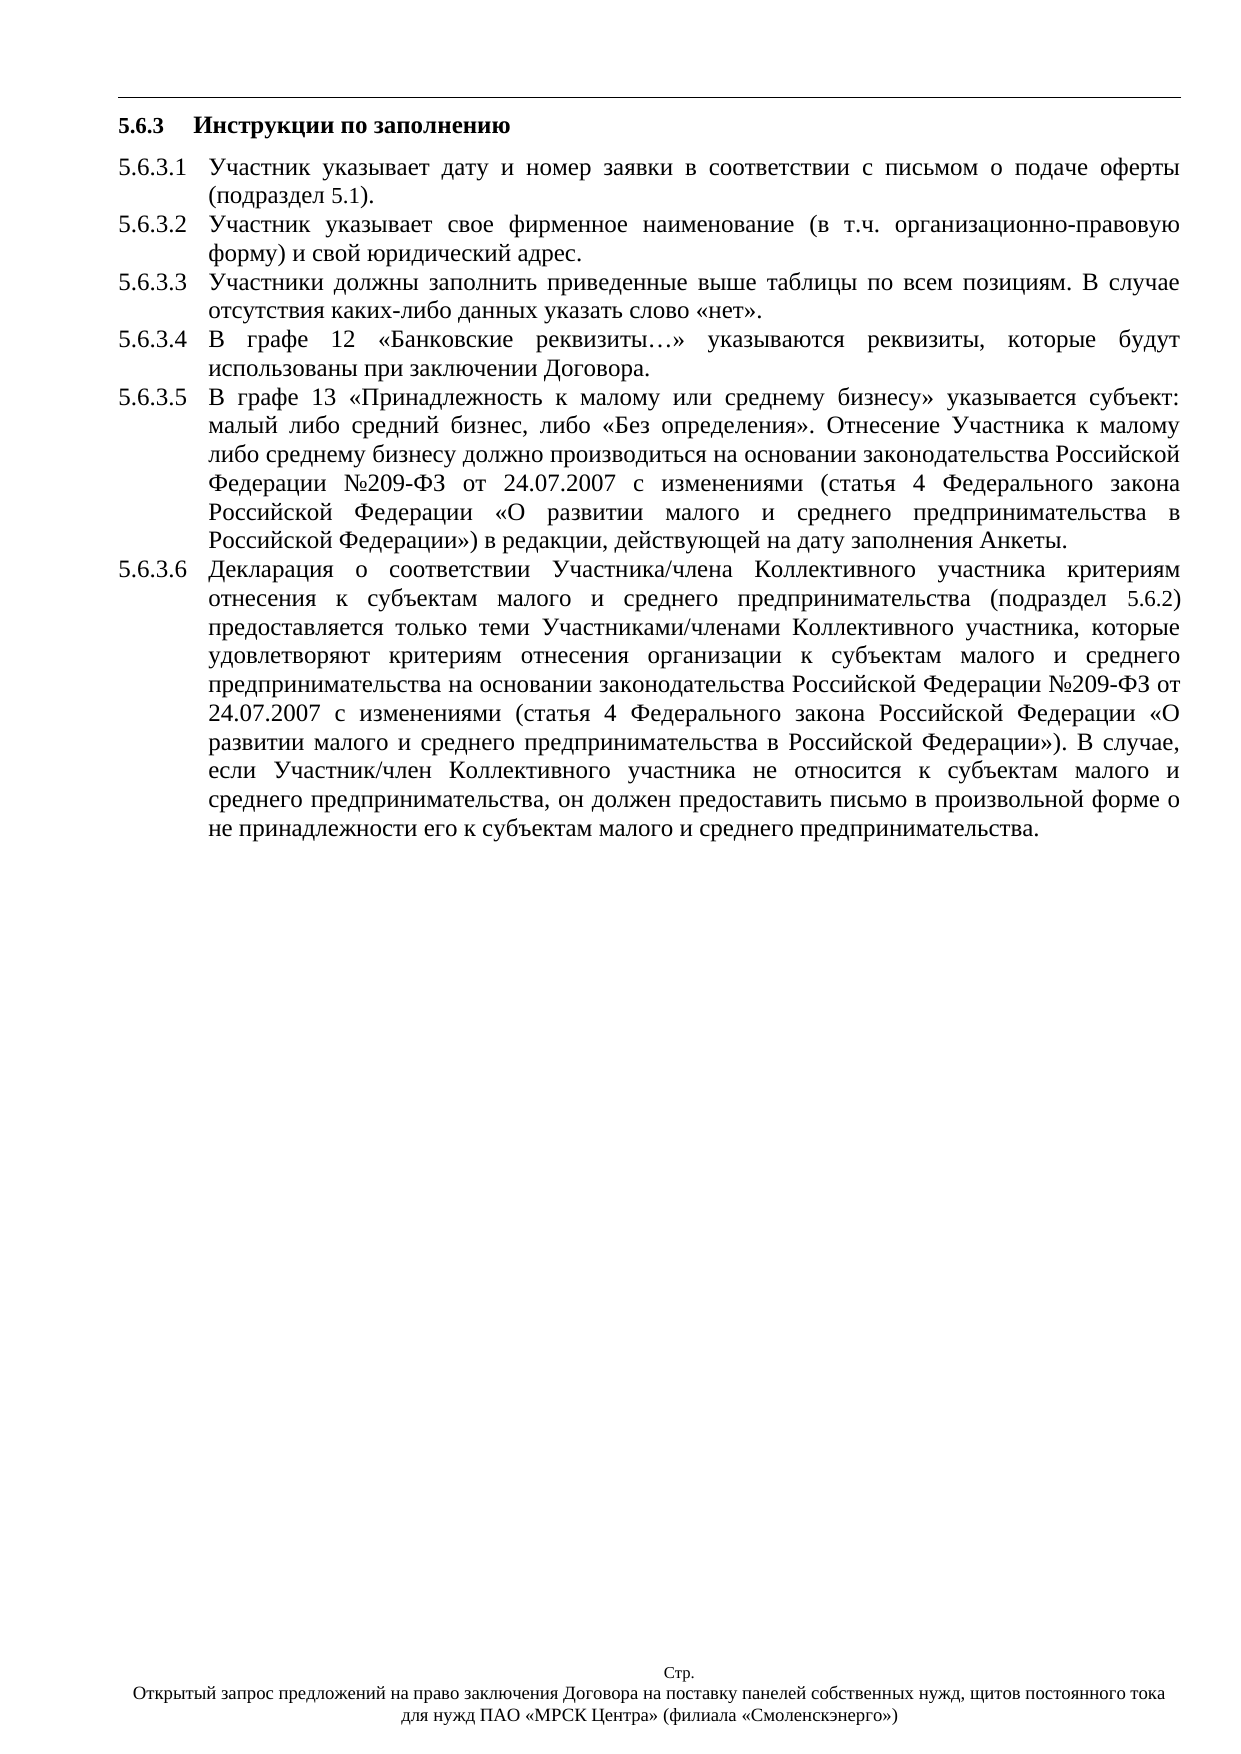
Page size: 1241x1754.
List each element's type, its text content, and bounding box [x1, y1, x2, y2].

list Участник указывает свое фирменное наименование (в т.ч. организационно-правовую форму) и свой юридический адрес. [118, 209, 1181, 267]
list Участники должны заполнить приведенные выше таблицы по всем позициям. В случае отсутствия каких-либо данных указать слово «нет». [118, 267, 1181, 324]
list Декларация о соответствии Участника/члена Коллективного участника критериям отнесения к субъектам малого и среднего предпринимательства (подраздел 5.6.2) предоставляется только теми Участниками/членами Коллективного участника, которые удовлетворяют критериям отнесения организации к субъектам малого и среднего предпринимательства на основании законодательства Российской Федерации №209-ФЗ от 24.07.2007 с изменениями (статья 4 Федерального закона Российской Федерации «О развитии малого и среднего предпринимательства в Российской Федерации»). В случае, если Участник/член Коллективного участника не относится к субъектам малого и среднего предпринимательства, он должен предоставить письмо в произвольной форме о не принадлежности его к субъектам малого и среднего предпринимательства. [118, 554, 1181, 842]
list В графе 12 «Банковские реквизиты…» указываются реквизиты, которые будут использованы при заключении Договора. [118, 324, 1181, 382]
list В графе 13 «Принадлежность к малому или среднему бизнесу» указывается субъект: малый либо средний бизнес, либо «Без определения». Отнесение Участника к малому либо среднему бизнесу должно производиться на основании законодательства Российской Федерации №209-ФЗ от 24.07.2007 с изменениями (статья 4 Федерального закона Российской Федерации «О развитии малого и среднего предпринимательства в Российской Федерации») в редакции, действующей на дату заполнения Анкеты. [118, 382, 1181, 554]
list Участник указывает дату и номер заявки в соответствии с письмом о подаче оферты (подраздел 5.1). [118, 152, 1181, 209]
subtitle Инструкции по заполнению [118, 111, 1181, 139]
